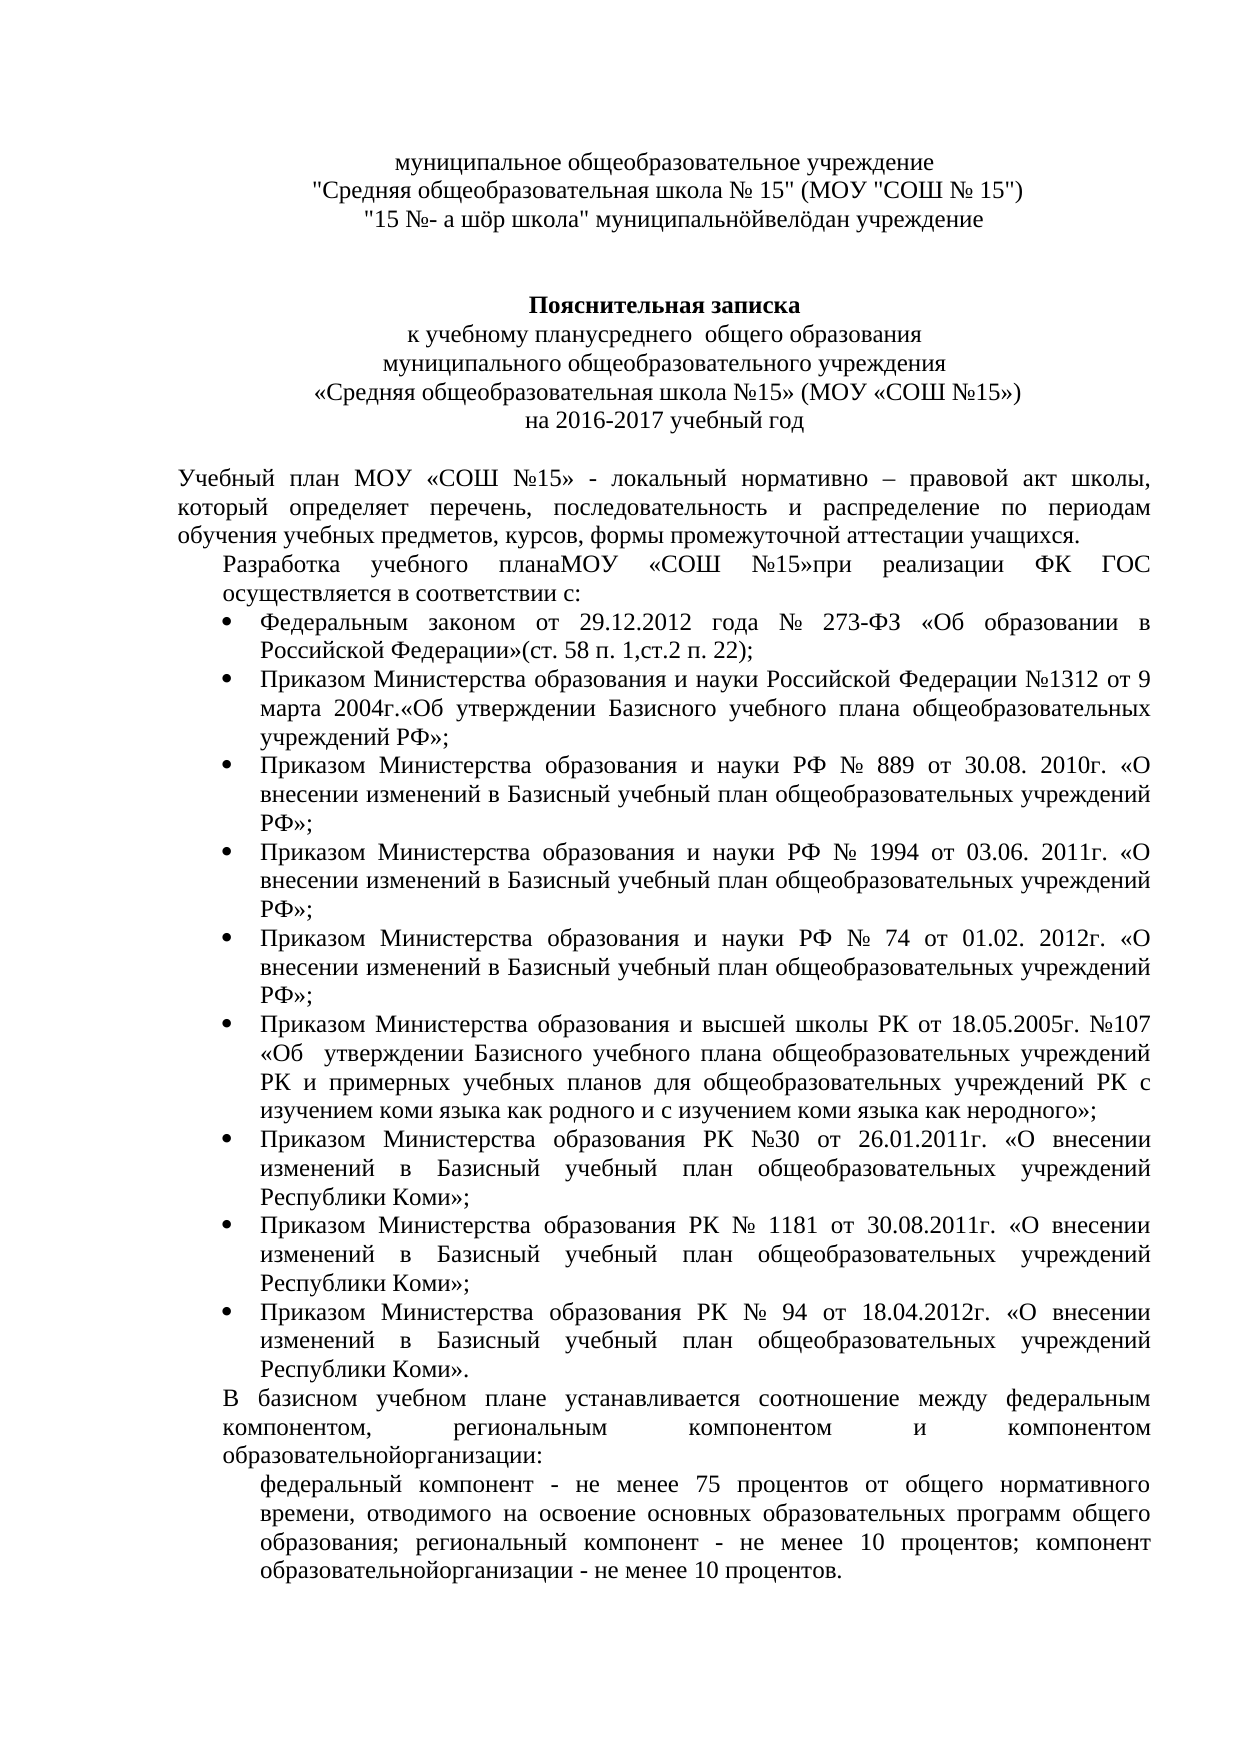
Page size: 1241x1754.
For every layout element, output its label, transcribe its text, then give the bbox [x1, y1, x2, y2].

text "15 №- а шöр школа" муниципальнöйвелöдан учреждение [177, 204, 1152, 233]
text Пояснительная записка [177, 291, 1152, 319]
text муниципального общеобразовательного учреждения [177, 348, 1152, 377]
list Приказом Министерства образования и науки Российской Федерации №1312 от 9 марта 2004г.«Об утверждении Базисного учебного плана общеобразовательных учреждений РФ»; [222, 664, 1152, 751]
text федеральный компонент - не менее 75 процентов от общего нормативного времени, отводимого на освоение основных образовательных программ общего образования; региональный компонент - не менее 10 процентов; компонент образовательнойорганизации - не менее 10 процентов. [260, 1469, 1152, 1584]
list Федеральным законом от 29.12.2012 года № 273-ФЗ «Об образовании в Российской Федерации»(ст. 58 п. 1,ст.2 п. 22); [222, 607, 1152, 664]
list Приказом Министерства образования РК №30 от 26.01.2011г. «О внесении изменений в Базисный учебный план общеобразовательных учреждений Республики Коми»; [222, 1124, 1152, 1211]
list Приказом Министерства образования и науки РФ № 74 от 01.02. 2012г. «О внесении изменений в Базисный учебный план общеобразовательных учреждений РФ»; [222, 923, 1152, 1009]
list Приказом Министерства образования РК № 1181 от 30.08.2011г. «О внесении изменений в Базисный учебный план общеобразовательных учреждений Республики Коми»; [222, 1211, 1152, 1297]
text Учебный план МОУ «СОШ №15» - локальный нормативно – правовой акт школы, который определяет перечень, последовательность и распределение по периодам обучения учебных предметов, курсов, формы промежуточной аттестации учащихся. [177, 463, 1152, 549]
text Разработка учебного планаМОУ «СОШ №15»при реализации ФК ГОС осуществляется в соответствии с: [222, 549, 1152, 607]
list Приказом Министерства образования РК № 94 от 18.04.2012г. «О внесении изменений в Базисный учебный план общеобразовательных учреждений Республики Коми». [222, 1297, 1152, 1383]
text В базисном учебном плане устанавливается соотношение между федеральным компонентом, региональным компонентом и компонентом образовательнойорганизации: [222, 1383, 1152, 1469]
list Приказом Министерства образования и высшей школы РК от 18.05.2005г. №107 «Об утверждении Базисного учебного плана общеобразовательных учреждений РК и примерных учебных планов для общеобразовательных учреждений РК с изучением коми языка как родного и с изучением коми языка как неродного»; [222, 1009, 1152, 1124]
text к учебному планусреднего общего образования [177, 319, 1152, 348]
text «Средняя общеобразовательная школа №15» (МОУ «СОШ №15») [177, 377, 1152, 406]
list Приказом Министерства образования и науки РФ № 1994 от 03.06. 2011г. «О внесении изменений в Базисный учебный план общеобразовательных учреждений РФ»; [222, 837, 1152, 923]
text на 2016-2017 учебный год [177, 406, 1152, 434]
list Приказом Министерства образования и науки РФ № 889 от 30.08. 2010г. «О внесении изменений в Базисный учебный план общеобразовательных учреждений РФ»; [222, 751, 1152, 837]
text муниципальное общеобразовательное учреждение [177, 147, 1152, 176]
text "Средняя общеобразовательная школа № 15" (МОУ "СОШ № 15") [177, 176, 1152, 204]
